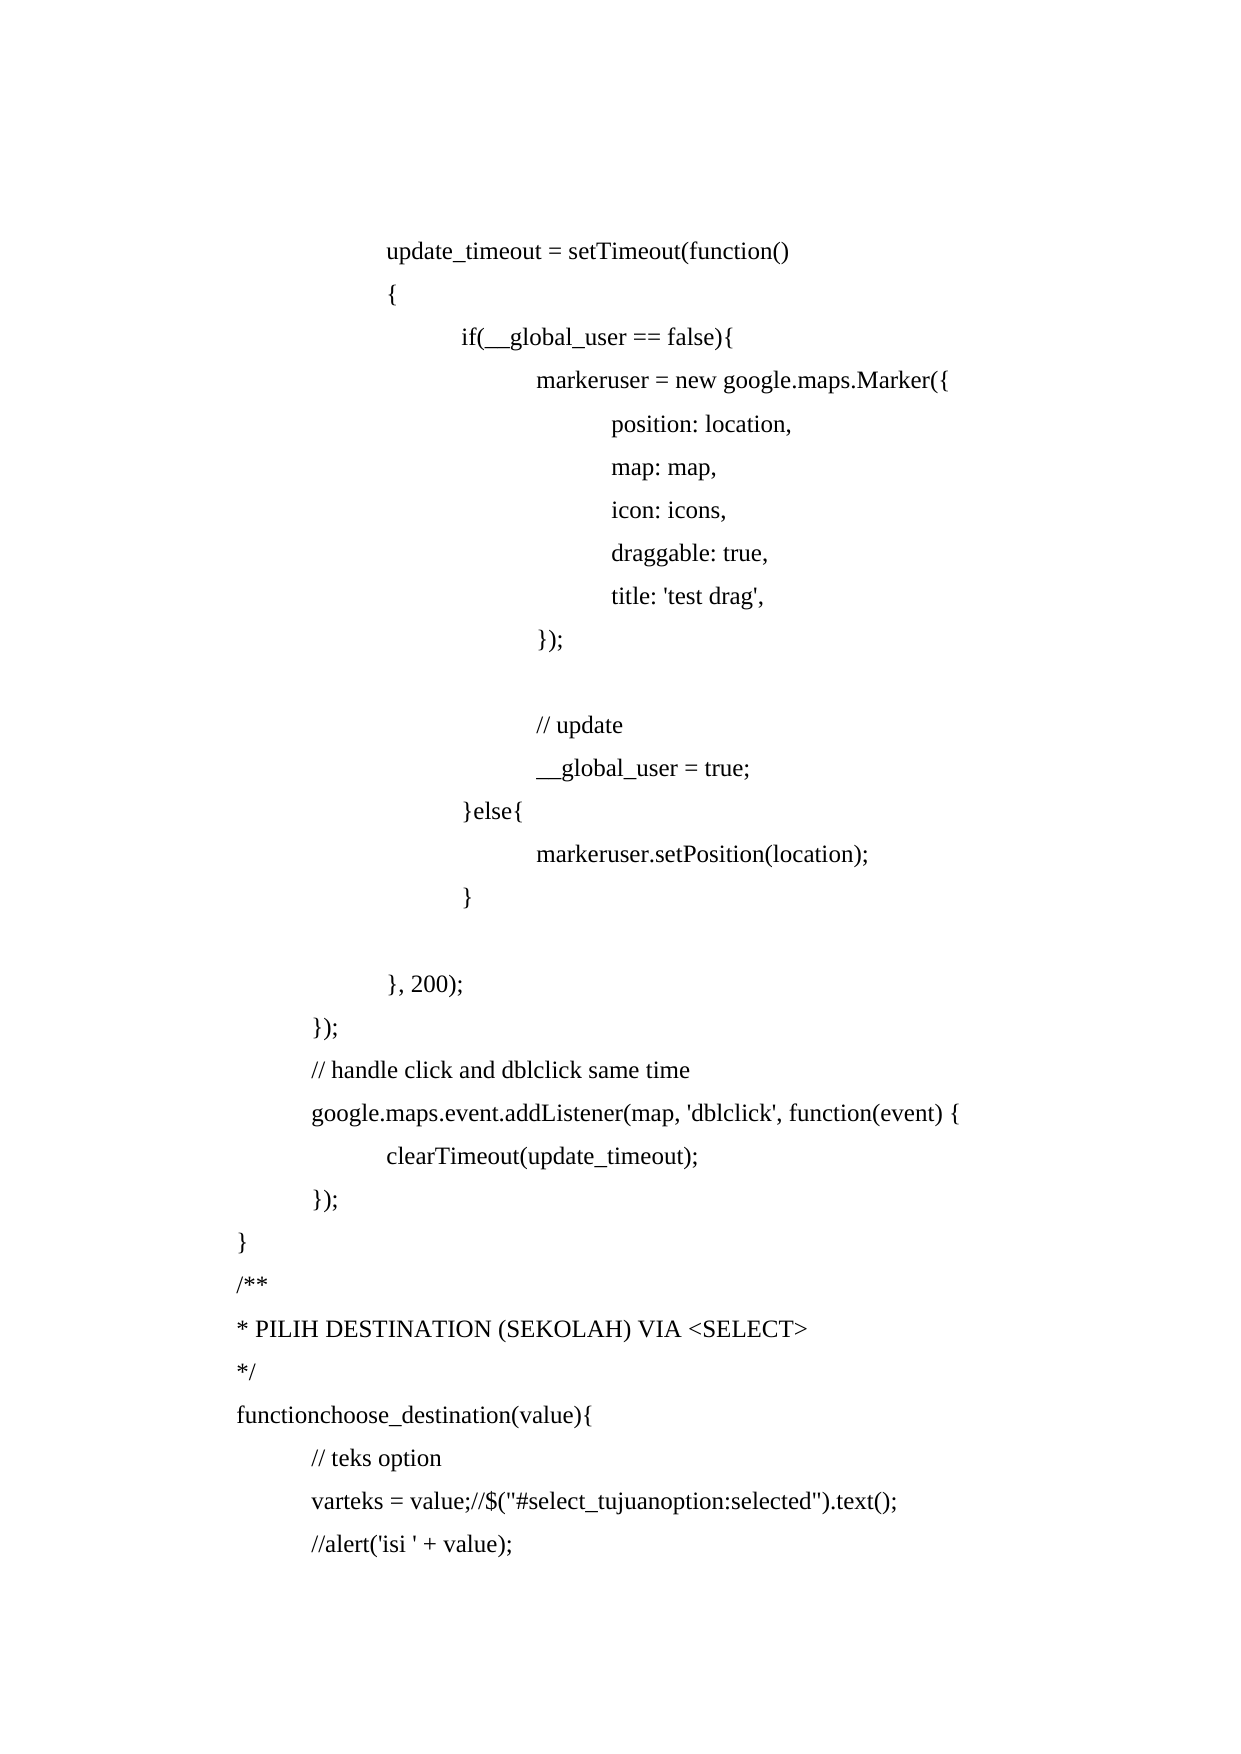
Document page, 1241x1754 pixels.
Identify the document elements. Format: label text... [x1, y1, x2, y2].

text }); [236, 1184, 1063, 1213]
text } [236, 882, 1063, 911]
text */ [236, 1357, 1063, 1386]
text draggable: true, [236, 538, 1063, 567]
text // update [236, 710, 1063, 739]
text }); [236, 624, 1063, 653]
text * PILIH DESTINATION (SEKOLAH) VIA <SELECT> [236, 1314, 1063, 1342]
text markeruser = new google.maps.Marker({ [236, 366, 1063, 394]
text /** [236, 1271, 1063, 1299]
text __global_user = true; [236, 753, 1063, 782]
text }); [236, 1012, 1063, 1041]
text //alert('isi ' + value); [236, 1529, 1063, 1558]
text if(__global_user == false){ [236, 322, 1063, 351]
text }, 200); [236, 969, 1063, 997]
text icon: icons, [236, 495, 1063, 524]
text } [236, 1227, 1063, 1256]
text google.maps.event.addListener(map, 'dblclick', function(event) { [236, 1098, 1063, 1127]
text // teks option [236, 1443, 1063, 1472]
text position: location, [236, 409, 1063, 437]
text }else{ [236, 796, 1063, 825]
text functionchoose_destination(value){ [236, 1400, 1063, 1429]
text clearTimeout(update_timeout); [236, 1141, 1063, 1170]
text varteks = value;//$("#select_tujuanoption:selected").text(); [236, 1486, 1063, 1515]
text map: map, [236, 452, 1063, 481]
text title: 'test drag', [236, 581, 1063, 610]
text { [236, 279, 1063, 308]
text markeruser.setPosition(location); [236, 839, 1063, 868]
text update_timeout = setTimeout(function() [236, 236, 1063, 265]
text // handle click and dblclick same time [236, 1055, 1063, 1084]
